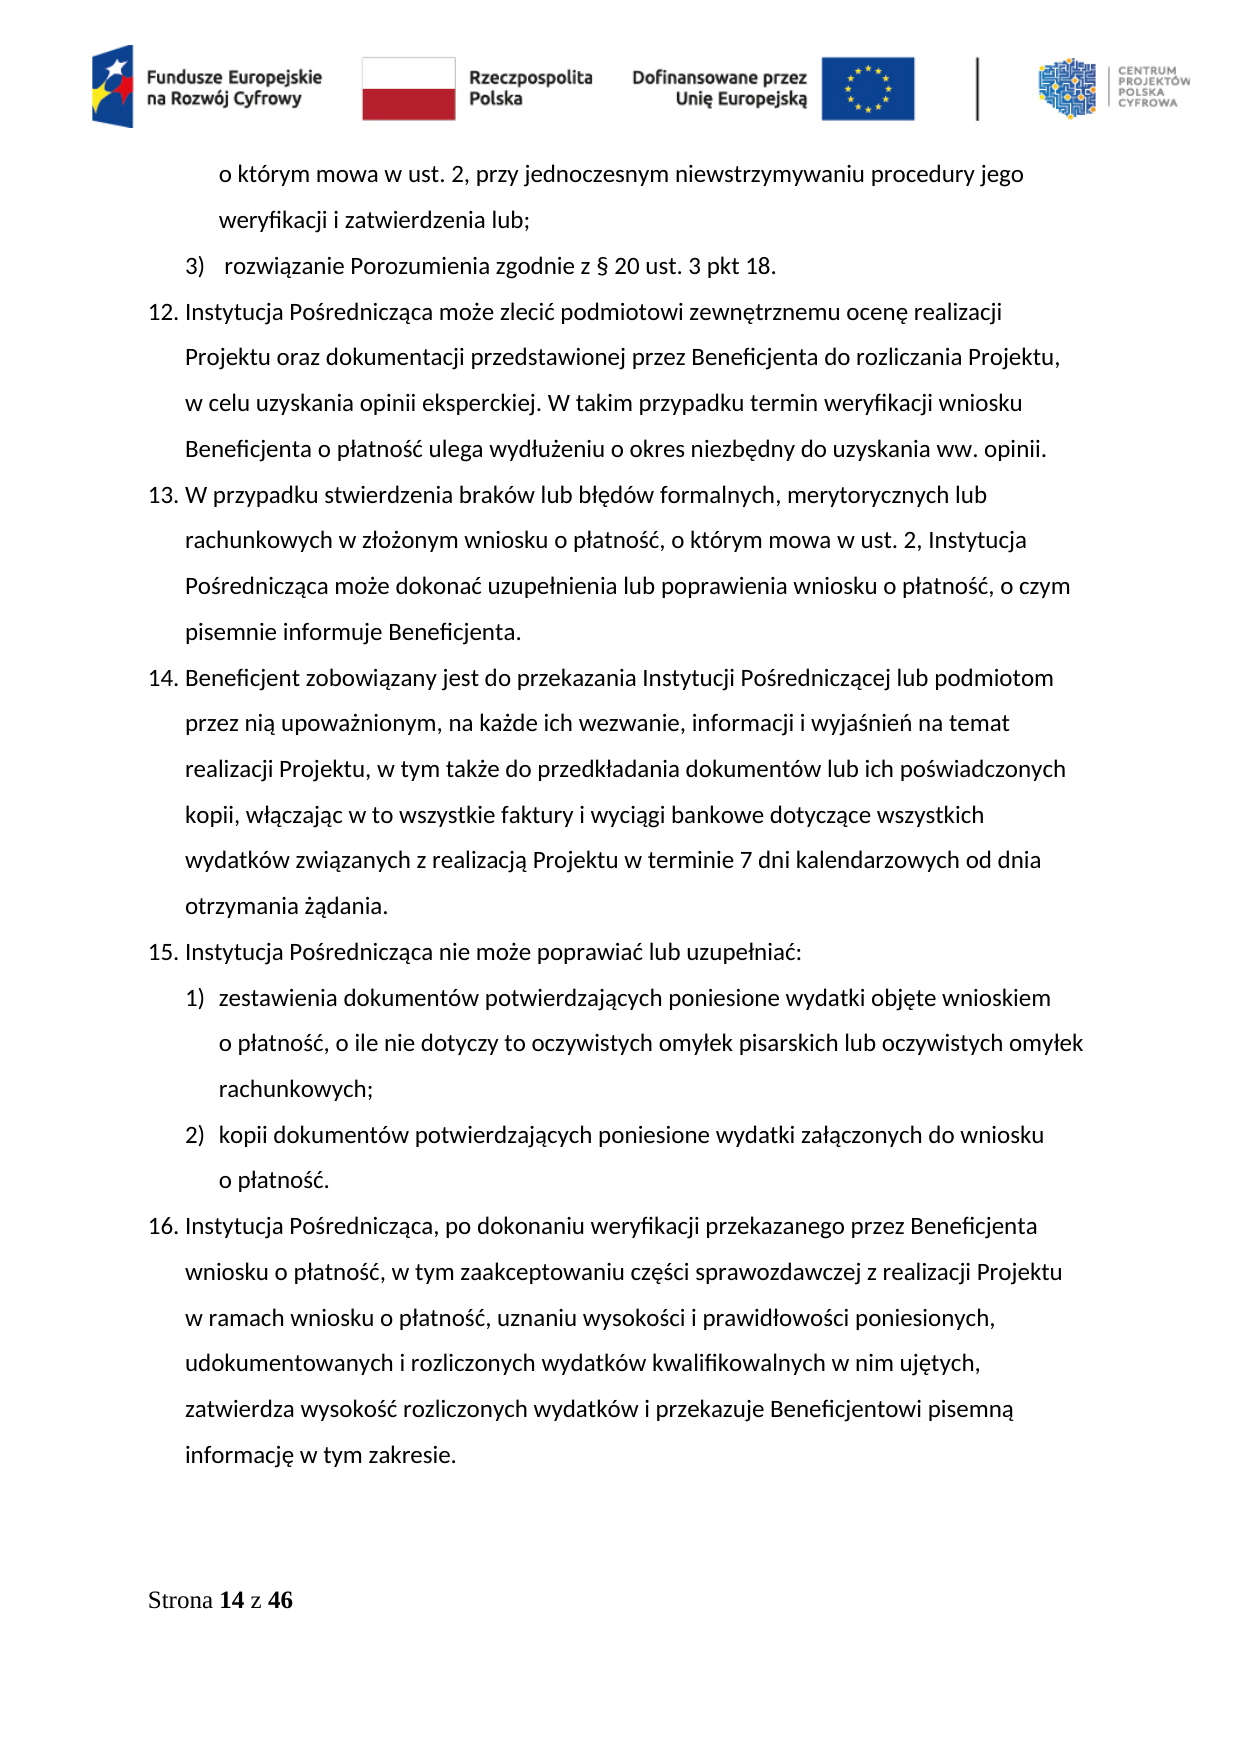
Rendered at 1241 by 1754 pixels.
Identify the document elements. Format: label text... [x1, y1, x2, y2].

list Beneficjent zobowiązany jest do przekazania Instytucji Pośredniczącej lub podmiotom przez nią upoważnionym, na każde ich wezwanie, informacji i wyjaśnień na temat realizacji Projektu, w tym także do przedkładania dokumentów lub ich poświadczonych kopii, włączając w to wszystkie faktury i wyciągi bankowe dotyczące wszystkich wydatków związanych z realizacją Projektu w terminie 7 dni kalendarzowych od dnia otrzymania żądania. [148, 662, 1093, 921]
list zestawienia dokumentów potwierdzających poniesione wydatki objęte wnioskiem o płatność, o ile nie dotyczy to oczywistych omyłek pisarskich lub oczywistych omyłek rachunkowych; [185, 982, 1093, 1104]
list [185, 159, 1093, 235]
list W przypadku stwierdzenia braków lub błędów formalnych, merytorycznych lub rachunkowych w złożonym wniosku o płatność, o którym mowa w ust. 2, Instytucja Pośrednicząca może dokonać uzupełnienia lub poprawienia wniosku o płatność, o czym pisemnie informuje Beneficjenta. [148, 479, 1093, 646]
list rozwiązanie Porozumienia zgodnie z § 20 ust. 3 pkt 18. [185, 250, 1093, 281]
list Instytucja Pośrednicząca może zlecić podmiotowi zewnętrznemu ocenę realizacji Projektu oraz dokumentacji przedstawionej przez Beneficjenta do rozliczania Projektu, w celu uzyskania opinii eksperckiej. W takim przypadku termin weryfikacji wniosku Beneficjenta o płatność ulega wydłużeniu o okres niezbędny do uzyskania ww. opinii. [148, 296, 1093, 463]
list Instytucja Pośrednicząca nie może poprawiać lub uzupełniać: [148, 936, 1093, 967]
list kopii dokumentów potwierdzających poniesione wydatki załączonych do wniosku o płatność. [185, 1119, 1093, 1195]
picture [92, 45, 1191, 128]
list Instytucja Pośrednicząca, po dokonaniu weryfikacji przekazanego przez Beneficjenta wniosku o płatność, w tym zaakceptowaniu części sprawozdawczej z realizacji Projektu w ramach wniosku o płatność, uznaniu wysokości i prawidłowości poniesionych, udokumentowanych i rozliczonych wydatków kwalifikowalnych w nim ujętych, zatwierdza wysokość rozliczonych wydatków i przekazuje Beneficjentowi pisemną informację w tym zakresie. [148, 1210, 1093, 1469]
